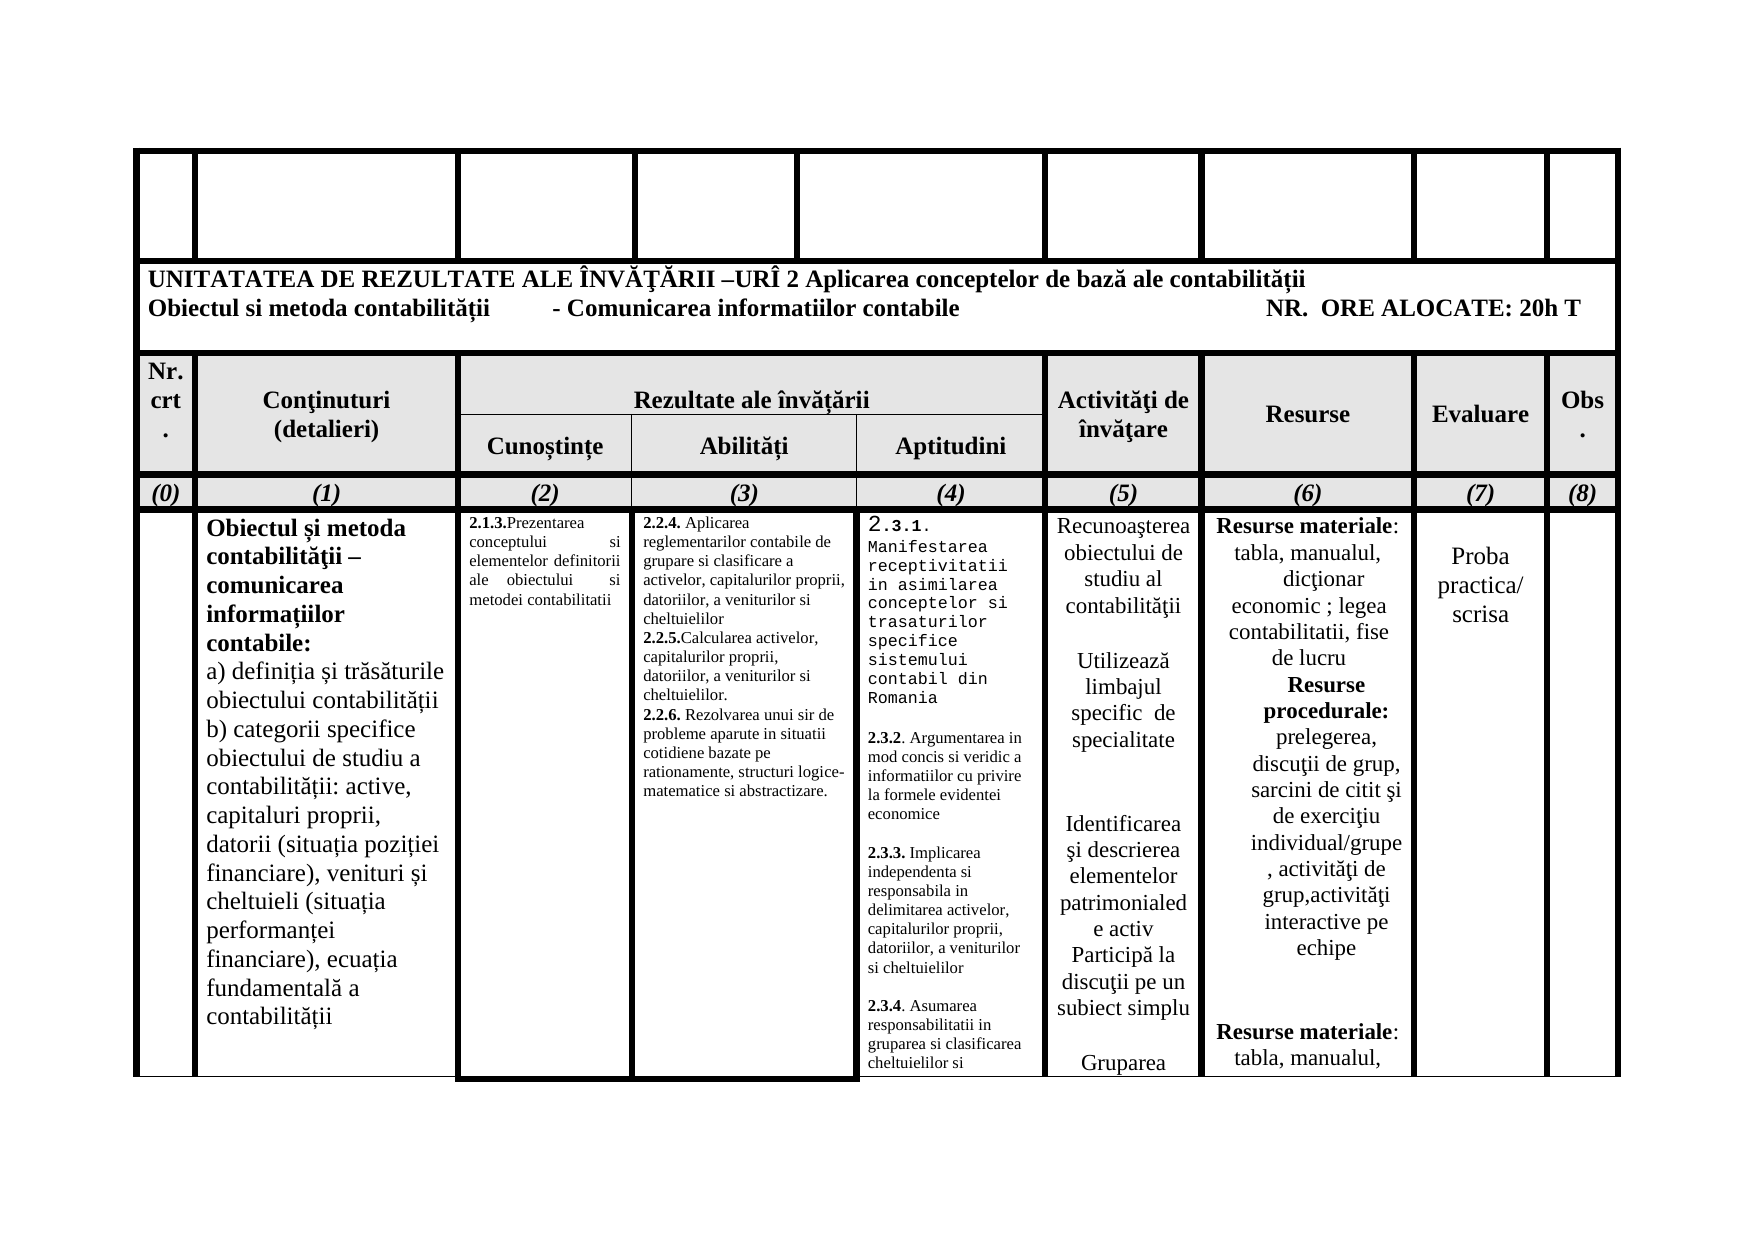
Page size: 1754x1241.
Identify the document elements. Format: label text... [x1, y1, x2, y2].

table_cell (1) [198, 478, 455, 506]
table_cell (5) [1048, 478, 1198, 506]
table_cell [635, 513, 853, 1076]
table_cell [638, 154, 794, 258]
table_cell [1417, 513, 1544, 1076]
table_cell [1550, 513, 1615, 1076]
table_cell [140, 513, 192, 1076]
table_cell (0) [140, 478, 192, 506]
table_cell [860, 513, 1042, 1076]
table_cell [198, 154, 455, 258]
table_cell Abilități [632, 415, 856, 471]
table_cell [800, 154, 1042, 258]
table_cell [461, 154, 632, 258]
table_cell (8) [1550, 478, 1615, 506]
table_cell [1205, 513, 1411, 1076]
table_cell UNITATATEA DE REZULTATE ALE ÎNVĂŢĂRII –URÎ 2 Aplicarea conceptelor de bază ale contabilității Obiectul si metoda contabilității - Comunicarea informatiilor contabile NR. ORE ALOCATE: 20h T [140, 264, 1615, 350]
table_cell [1048, 513, 1198, 1076]
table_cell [198, 513, 455, 1076]
table_cell (4) [857, 478, 1042, 506]
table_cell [1205, 154, 1411, 258]
table_cell Resurse [1205, 356, 1411, 471]
table_cell Rezultate ale învățării [461, 356, 1042, 414]
table_cell Conţinuturi (detalieri) [198, 356, 455, 471]
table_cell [461, 513, 629, 1076]
table_cell (2) [461, 478, 631, 506]
table_cell (6) [1205, 478, 1411, 506]
table_cell [140, 154, 192, 258]
table_cell Aptitudini [857, 415, 1042, 471]
table_cell Activităţi de învăţare [1048, 356, 1198, 471]
table_cell Cunoștințe [461, 415, 631, 471]
table_cell Obs. [1550, 356, 1615, 471]
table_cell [1417, 154, 1544, 258]
table_cell [1550, 154, 1615, 258]
table_cell Evaluare [1417, 356, 1544, 471]
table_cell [1048, 154, 1198, 258]
table_cell (3) [632, 478, 856, 506]
table_cell Nr. crt. [140, 356, 192, 471]
table_cell (7) [1417, 478, 1544, 506]
